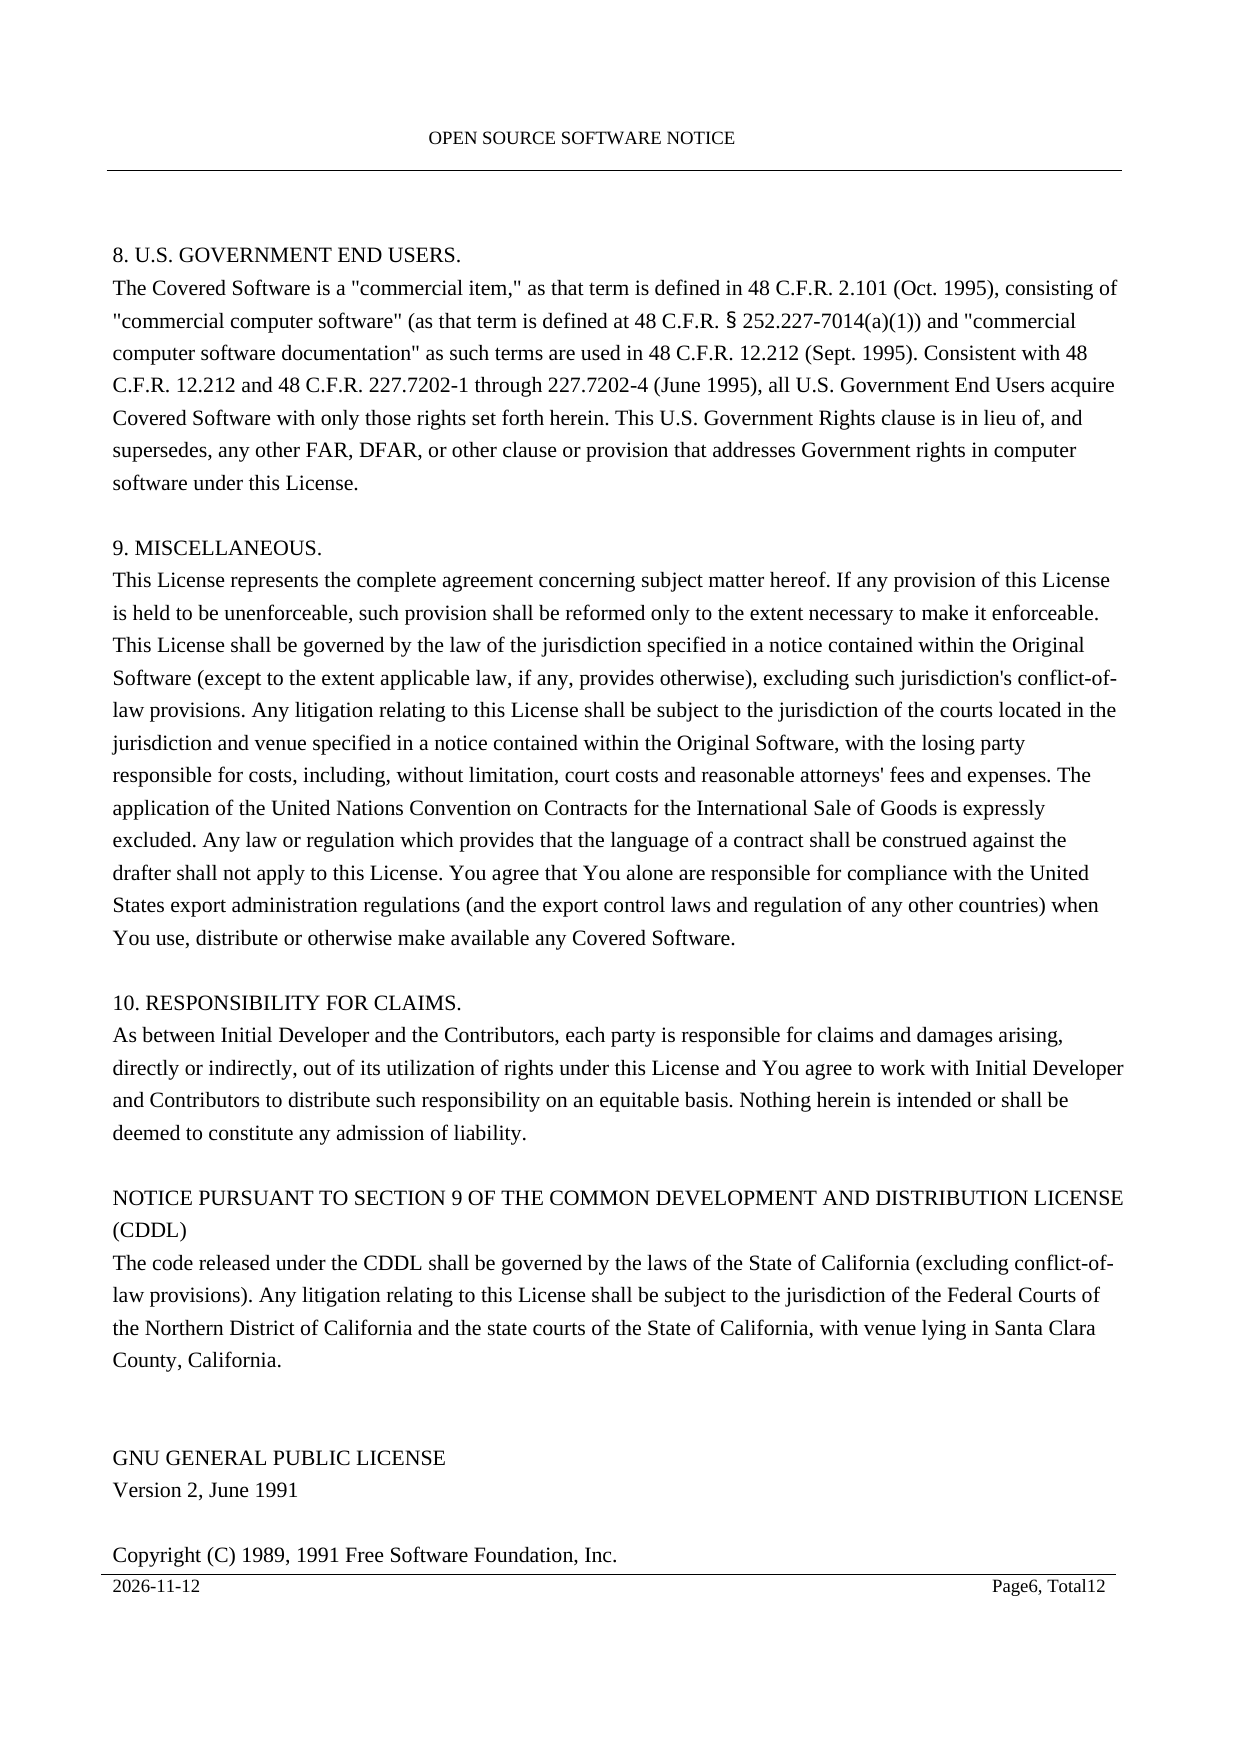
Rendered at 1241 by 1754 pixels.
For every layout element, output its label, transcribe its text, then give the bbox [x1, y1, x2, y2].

text This License represents the complete agreement concerning subject matter hereof. If any provision of this License is held to be unenforceable, such provision shall be reformed only to the extent necessary to make it enforceable. This License shall be governed by the law of the jurisdiction specified in a notice contained within the Original Software (except to the extent applicable law, if any, provides otherwise), excluding such jurisdiction's conflict-of-law provisions. Any litigation relating to this License shall be subject to the jurisdiction of the courts located in the jurisdiction and venue specified in a notice contained within the Original Software, with the losing party responsible for costs, including, without limitation, court costs and reasonable attorneys' fees and expenses. The application of the United Nations Convention on Contracts for the International Sale of Goods is expressly excluded. Any law or regulation which provides that the language of a contract shall be construed against the drafter shall not apply to this License. You agree that You alone are responsible for compliance with the United States export administration regulations (and the export control laws and regulation of any other countries) when You use, distribute or otherwise make available any Covered Software. [112, 564, 1128, 954]
text 10. RESPONSIBILITY FOR CLAIMS. [112, 986, 1128, 1019]
text The Covered Software is a "commercial item," as that term is defined in 48 C.F.R. 2.101 (Oct. 1995), consisting of "commercial computer software" (as that term is defined at 48 C.F.R. § 252.227-7014(a)(1)) and "commercial computer software documentation" as such terms are used in 48 C.F.R. 12.212 (Sept. 1995). Consistent with 48 C.F.R. 12.212 and 48 C.F.R. 227.7202-1 through 227.7202-4 (June 1995), all U.S. Government End Users acquire Covered Software with only those rights set forth herein. This U.S. Government Rights clause is in lieu of, and supersedes, any other FAR, DFAR, or other clause or provision that addresses Government rights in computer software under this License. [112, 271, 1128, 499]
text NOTICE PURSUANT TO SECTION 9 OF THE COMMON DEVELOPMENT AND DISTRIBUTION LICENSE (CDDL) [112, 1181, 1128, 1246]
text GNU GENERAL PUBLIC LICENSE [112, 1409, 1128, 1474]
text The code released under the CDDL shall be governed by the laws of the State of California (excluding conflict-of-law provisions). Any litigation relating to this License shall be subject to the jurisdiction of the Federal Courts of the Northern District of California and the state courts of the State of California, with venue lying in Santa Clara County, California. [112, 1246, 1128, 1376]
text Copyright (C) 1989, 1991 Free Software Foundation, Inc. [112, 1539, 1128, 1571]
text 8. U.S. GOVERNMENT END USERS. [112, 239, 1128, 271]
text As between Initial Developer and the Contributors, each party is responsible for claims and damages arising, directly or indirectly, out of its utilization of rights under this License and You agree to work with Initial Developer and Contributors to distribute such responsibility on an equitable basis. Nothing herein is intended or shall be deemed to constitute any admission of liability. [112, 1019, 1128, 1149]
text Version 2, June 1991 [112, 1474, 1128, 1506]
text 9. MISCELLANEOUS. [112, 531, 1128, 564]
